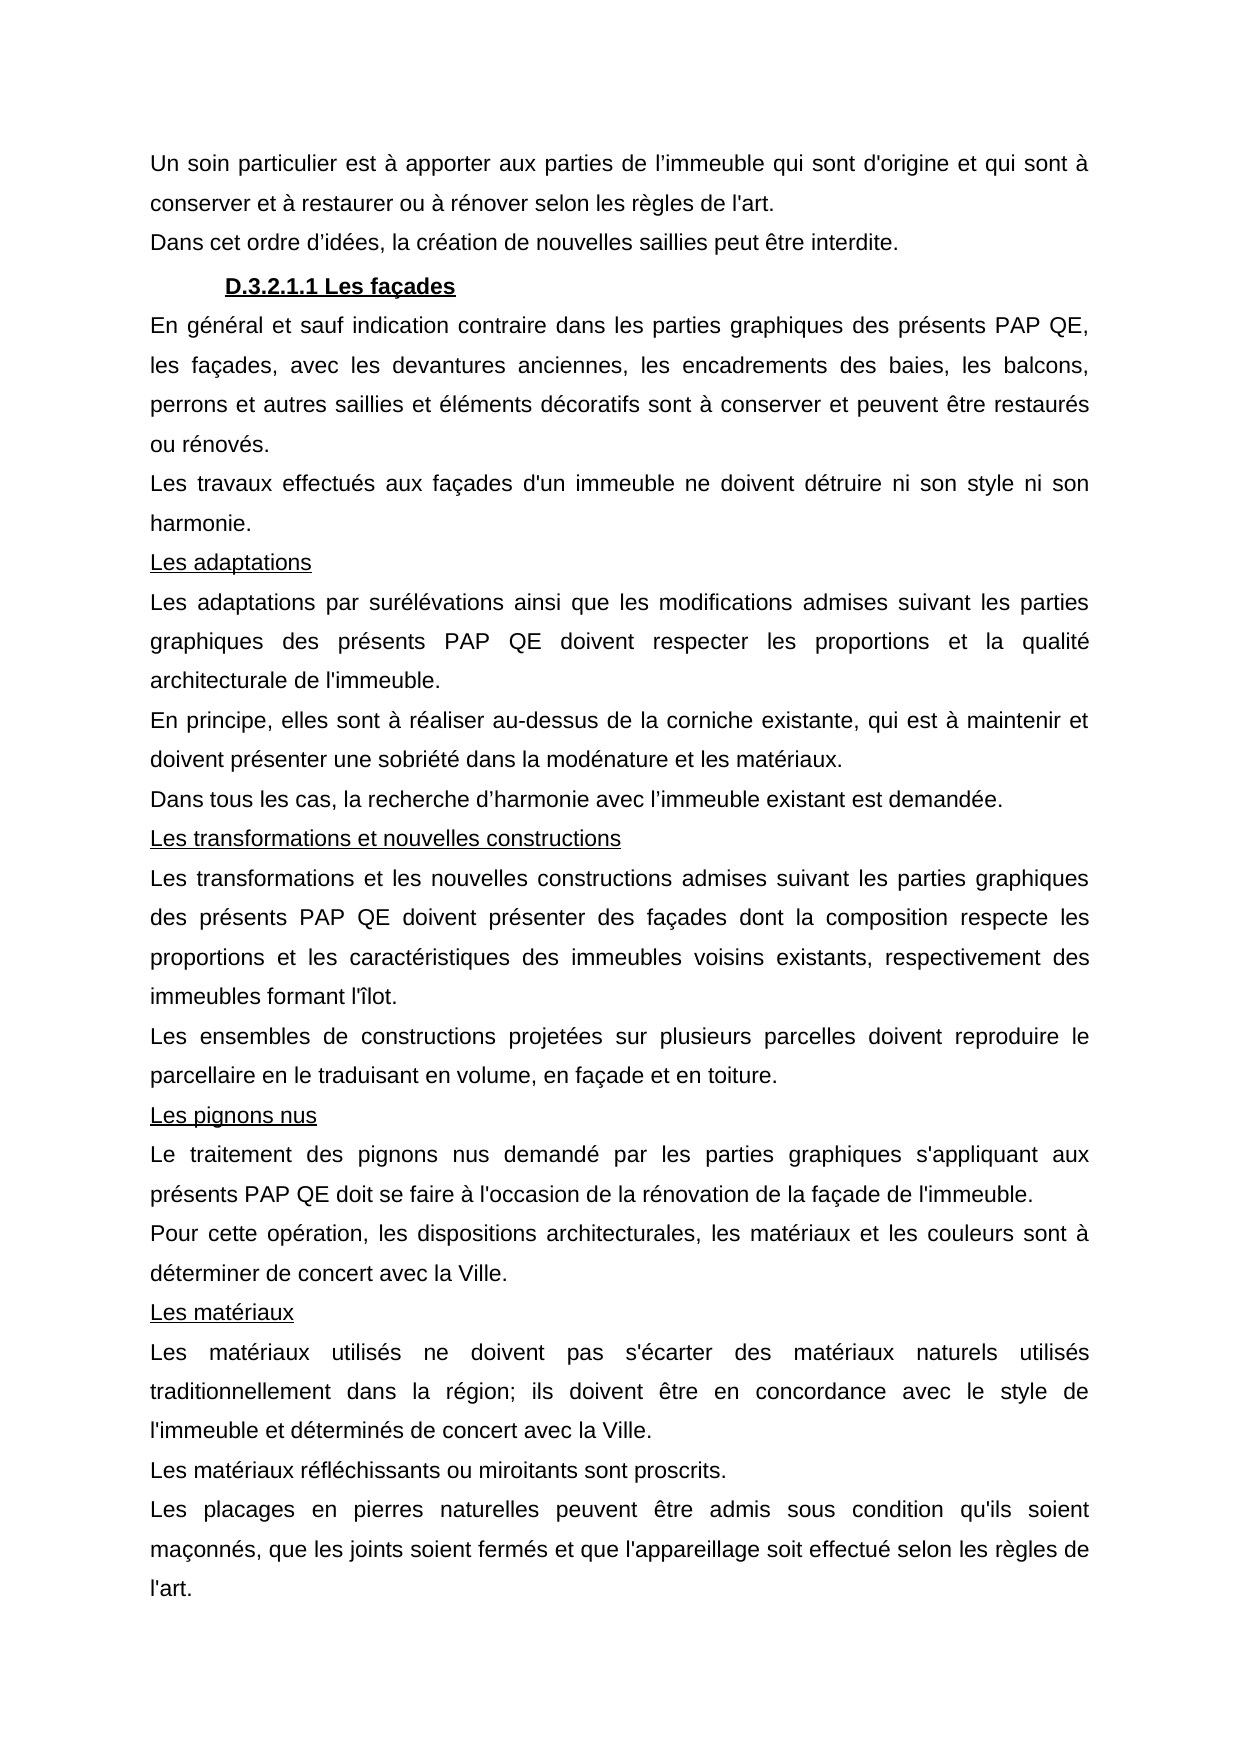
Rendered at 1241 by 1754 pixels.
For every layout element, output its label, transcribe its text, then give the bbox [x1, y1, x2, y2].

text Les transformations et nouvelles constructions [150, 825, 1090, 852]
text Les pignons nus [150, 1102, 1090, 1128]
text Pour cette opération, les dispositions architecturales, les matériaux et les couleurs sont à déterminer de concert avec la Ville. [150, 1220, 1090, 1286]
text Les adaptations [150, 549, 1090, 575]
text Un soin particulier est à apporter aux parties de l’immeuble qui sont d'origine et qui sont à conserver et à restaurer ou à rénover selon les règles de l'art. [150, 150, 1090, 216]
text Les ensembles de constructions projetées sur plusieurs parcelles doivent reproduire le parcellaire en le traduisant en volume, en façade et en toiture. [150, 1023, 1090, 1088]
text Dans tous les cas, la recherche d’harmonie avec l’immeuble existant est demandée. [150, 786, 1090, 812]
text Les matériaux utilisés ne doivent pas s'écarter des matériaux naturels utilisés traditionnellement dans la région; ils doivent être en concordance avec le style de l'immeuble et déterminés de concert avec la Ville. [150, 1338, 1090, 1444]
text Le traitement des pignons nus demandé par les parties graphiques s'appliquant aux présents PAP QE doit se faire à l'occasion de la rénovation de la façade de l'immeuble. [150, 1141, 1090, 1207]
subtitle D.3.2.1.1 Les façades [225, 273, 1090, 299]
text Les transformations et les nouvelles constructions admises suivant les parties graphiques des présents PAP QE doivent présenter des façades dont la composition respecte les proportions et les caractéristiques des immeubles voisins existants, respectivement des immeubles formant l'îlot. [150, 865, 1090, 1009]
text Dans cet ordre d’idées, la création de nouvelles saillies peut être interdite. [150, 229, 1090, 255]
text En général et sauf indication contraire dans les parties graphiques des présents PAP QE, les façades, avec les devantures anciennes, les encadrements des baies, les balcons, perrons et autres saillies et éléments décoratifs sont à conserver et peuvent être restaurés ou rénovés. [150, 312, 1090, 457]
text Les placages en pierres naturelles peuvent être admis sous condition qu'ils soient maçonnés, que les joints soient fermés et que l'appareillage soit effectué selon les règles de l'art. [150, 1496, 1090, 1602]
text Les travaux effectués aux façades d'un immeuble ne doivent détruire ni son style ni son harmonie. [150, 470, 1090, 536]
text Les matériaux réfléchissants ou miroitants sont proscrits. [150, 1457, 1090, 1483]
text Les matériaux [150, 1299, 1090, 1325]
text En principe, elles sont à réaliser au-dessus de la corniche existante, qui est à maintenir et doivent présenter une sobriété dans la modénature et les matériaux. [150, 707, 1090, 773]
text Les adaptations par surélévations ainsi que les modifications admises suivant les parties graphiques des présents PAP QE doivent respecter les proportions et la qualité architecturale de l'immeuble. [150, 588, 1090, 694]
